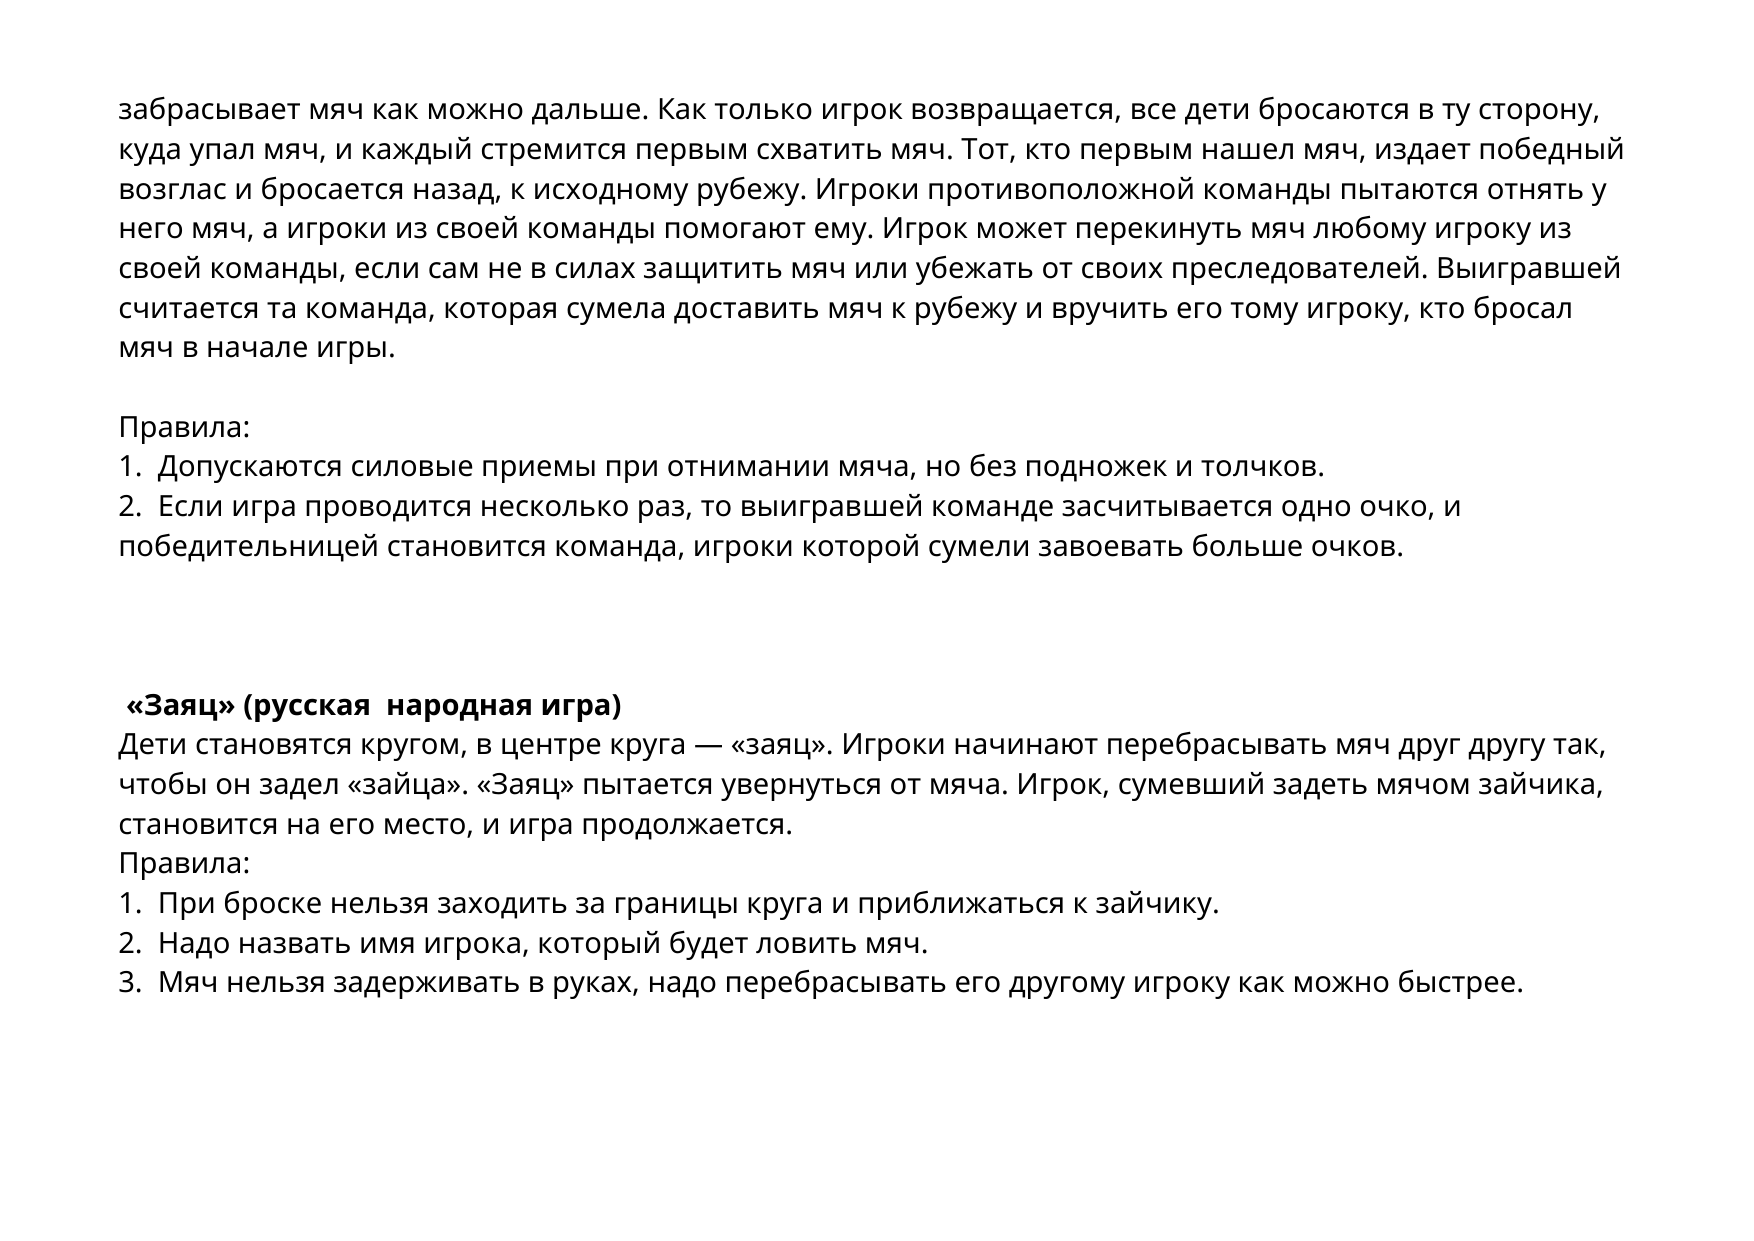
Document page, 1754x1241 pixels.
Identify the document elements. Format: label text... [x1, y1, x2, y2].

text Правила: [118, 406, 1636, 446]
text Дети становятся кругом, в центре круга — «заяц». Игроки начинают перебрасывать мяч друг другу так, чтобы он задел «зайца». «Заяц» пытается увернуться от мяча. Игрок, сумевший задеть мячом зайчика, ста­новится на его место, и игра продолжается. [118, 723, 1636, 843]
text 1. Допускаются силовые приемы при отнимании мяча, но без подножек и толчков. [118, 446, 1636, 485]
text 1. При броске нельзя заходить за границы круга и приближаться к зайчику. [118, 882, 1636, 922]
text «Заяц» (русская народная игра) [118, 684, 1636, 723]
text 2. Если игра проводится несколько раз, то выиграв­шей команде засчитывается одно очко, и победитель­ницей становится команда, игроки которой сумели завоевать больше очков. [118, 485, 1636, 565]
text 3. Мяч нельзя задерживать в руках, надо перебрасы­вать его другому игроку как можно быстрее. [118, 962, 1636, 1001]
text 2. Надо назвать имя игрока, который будет ловить мяч. [118, 922, 1636, 962]
text Правила: [118, 843, 1636, 882]
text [118, 88, 1636, 366]
